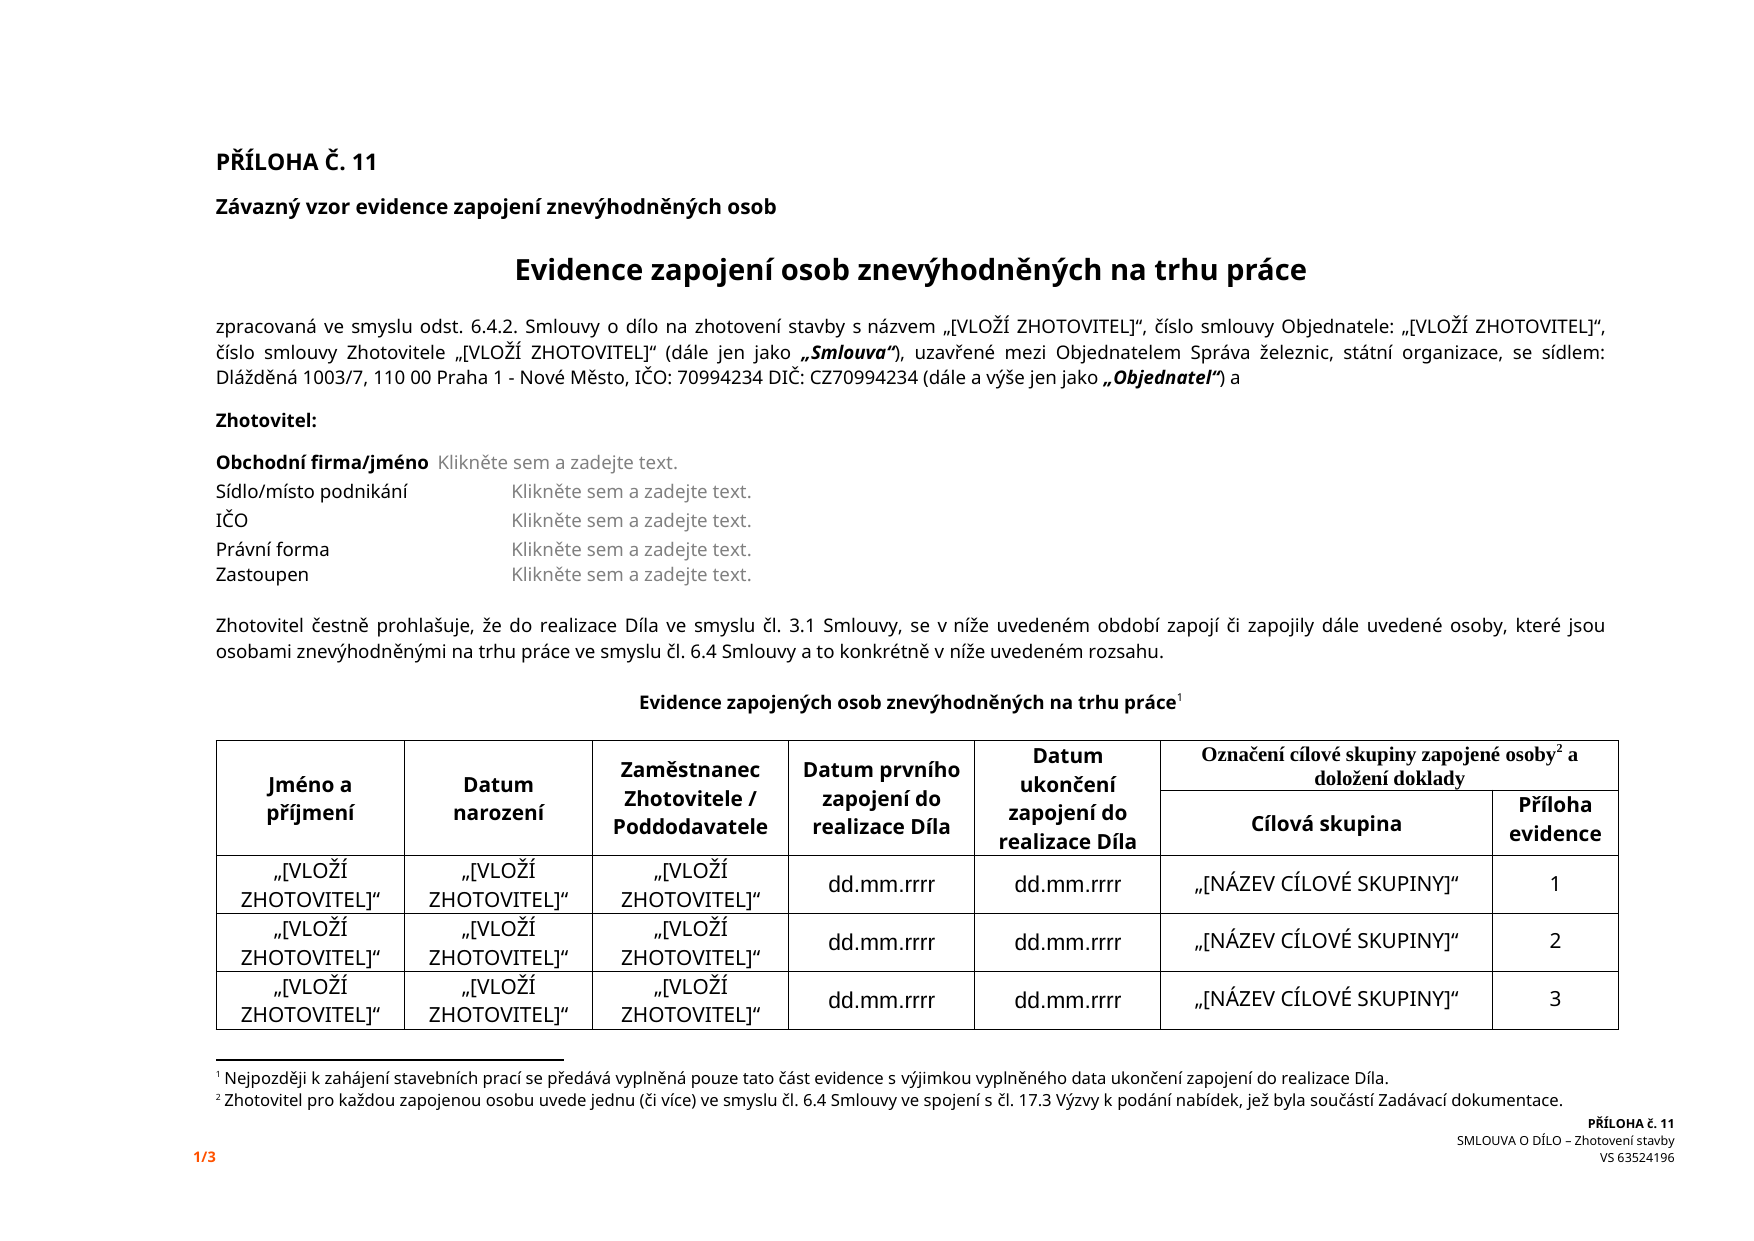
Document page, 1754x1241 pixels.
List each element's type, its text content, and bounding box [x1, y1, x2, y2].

text Příloha č. 11 [216, 146, 1606, 177]
table_header Datum prvního zapojení do realizace Díla [789, 741, 974, 855]
table_cell „[VLOŽÍ ZHOTOVITEL]“ [593, 972, 788, 1029]
table_cell dd.mm.rrrr [975, 856, 1160, 913]
text Zastoupen [216, 562, 1606, 587]
table_cell 1 [1493, 856, 1618, 913]
table_cell „[VLOŽÍ ZHOTOVITEL]“ [405, 972, 592, 1029]
table_cell 2 [1493, 914, 1618, 971]
table_cell dd.mm.rrrr [975, 972, 1160, 1029]
table_cell „[NÁZEV CÍLOVÉ SKUPINY]“ [1161, 914, 1492, 971]
table_cell „[NÁZEV CÍLOVÉ SKUPINY]“ [1161, 856, 1492, 913]
table_cell „[VLOŽÍ ZHOTOVITEL]“ [593, 914, 788, 971]
text Právní forma [216, 533, 1606, 562]
table_cell „[VLOŽÍ ZHOTOVITEL]“ [217, 856, 404, 913]
table_header Datum narození [405, 741, 592, 855]
table_cell Cílová skupina [1161, 791, 1492, 855]
table_header Označení cílové skupiny zapojené osoby a doložení doklady [1161, 741, 1618, 789]
table_cell „[VLOŽÍ ZHOTOVITEL]“ [405, 914, 592, 971]
table_cell dd.mm.rrrr [789, 972, 974, 1029]
text Sídlo/místo podnikání [216, 475, 1606, 504]
text Závazný vzor evidence zapojení znevýhodněných osob [216, 192, 1606, 221]
table_cell „[NÁZEV CÍLOVÉ SKUPINY]“ [1161, 972, 1492, 1029]
text Zhotovitel čestně prohlašuje, že do realizace Díla ve smyslu čl. 3.1 Smlouvy, se v níže uvedeném období zapojí či zapojily dále uvedené osoby, které jsou osobami znevýhodněnými na trhu práce ve smyslu čl. 6.4 Smlouvy a to konkrétně v níže uvedeném rozsahu. [216, 613, 1606, 664]
table_cell Příloha evidence [1493, 791, 1618, 855]
text Evidence zapojení osob znevýhodněných na trhu práce [216, 249, 1606, 288]
table_header Zaměstnanec Zhotovitele / Poddodavatele [593, 741, 788, 855]
table_header Jméno a příjmení [217, 741, 404, 855]
table_cell „[VLOŽÍ ZHOTOVITEL]“ [217, 972, 404, 1029]
table_cell „[VLOŽÍ ZHOTOVITEL]“ [593, 856, 788, 913]
text Evidence zapojených osob znevýhodněných na trhu práce [216, 689, 1606, 715]
text zpracovaná ve smyslu odst. 6.4.2. Smlouvy o dílo na zhotovení stavby s názvem „[VLOŽÍ ZHOTOVITEL]“, číslo smlouvy Objednatele: „[VLOŽÍ ZHOTOVITEL]“, číslo smlouvy Zhotovitele „[VLOŽÍ ZHOTOVITEL]“ (dále jen jako „Smlouva“), uzavřené mezi Objednatelem Správa železnic, státní organizace, se sídlem: Dlážděná 1003/7, 110 00 Praha 1 - Nové Město, IČO: 70994234 DIČ: CZ70994234 (dále a výše jen jako „Objednatel“) a [216, 313, 1606, 390]
table_cell dd.mm.rrrr [975, 914, 1160, 971]
text Zhotovitel: [216, 402, 1606, 433]
table_cell 3 [1493, 972, 1618, 1029]
text Obchodní firma/jméno [216, 446, 1606, 475]
table_cell „[VLOŽÍ ZHOTOVITEL]“ [217, 914, 404, 971]
table_header Datum ukončení zapojení do realizace Díla [975, 741, 1160, 855]
table_cell „[VLOŽÍ ZHOTOVITEL]“ [405, 856, 592, 913]
text IČO [216, 504, 1606, 533]
table_cell dd.mm.rrrr [789, 856, 974, 913]
table_cell dd.mm.rrrr [789, 914, 974, 971]
